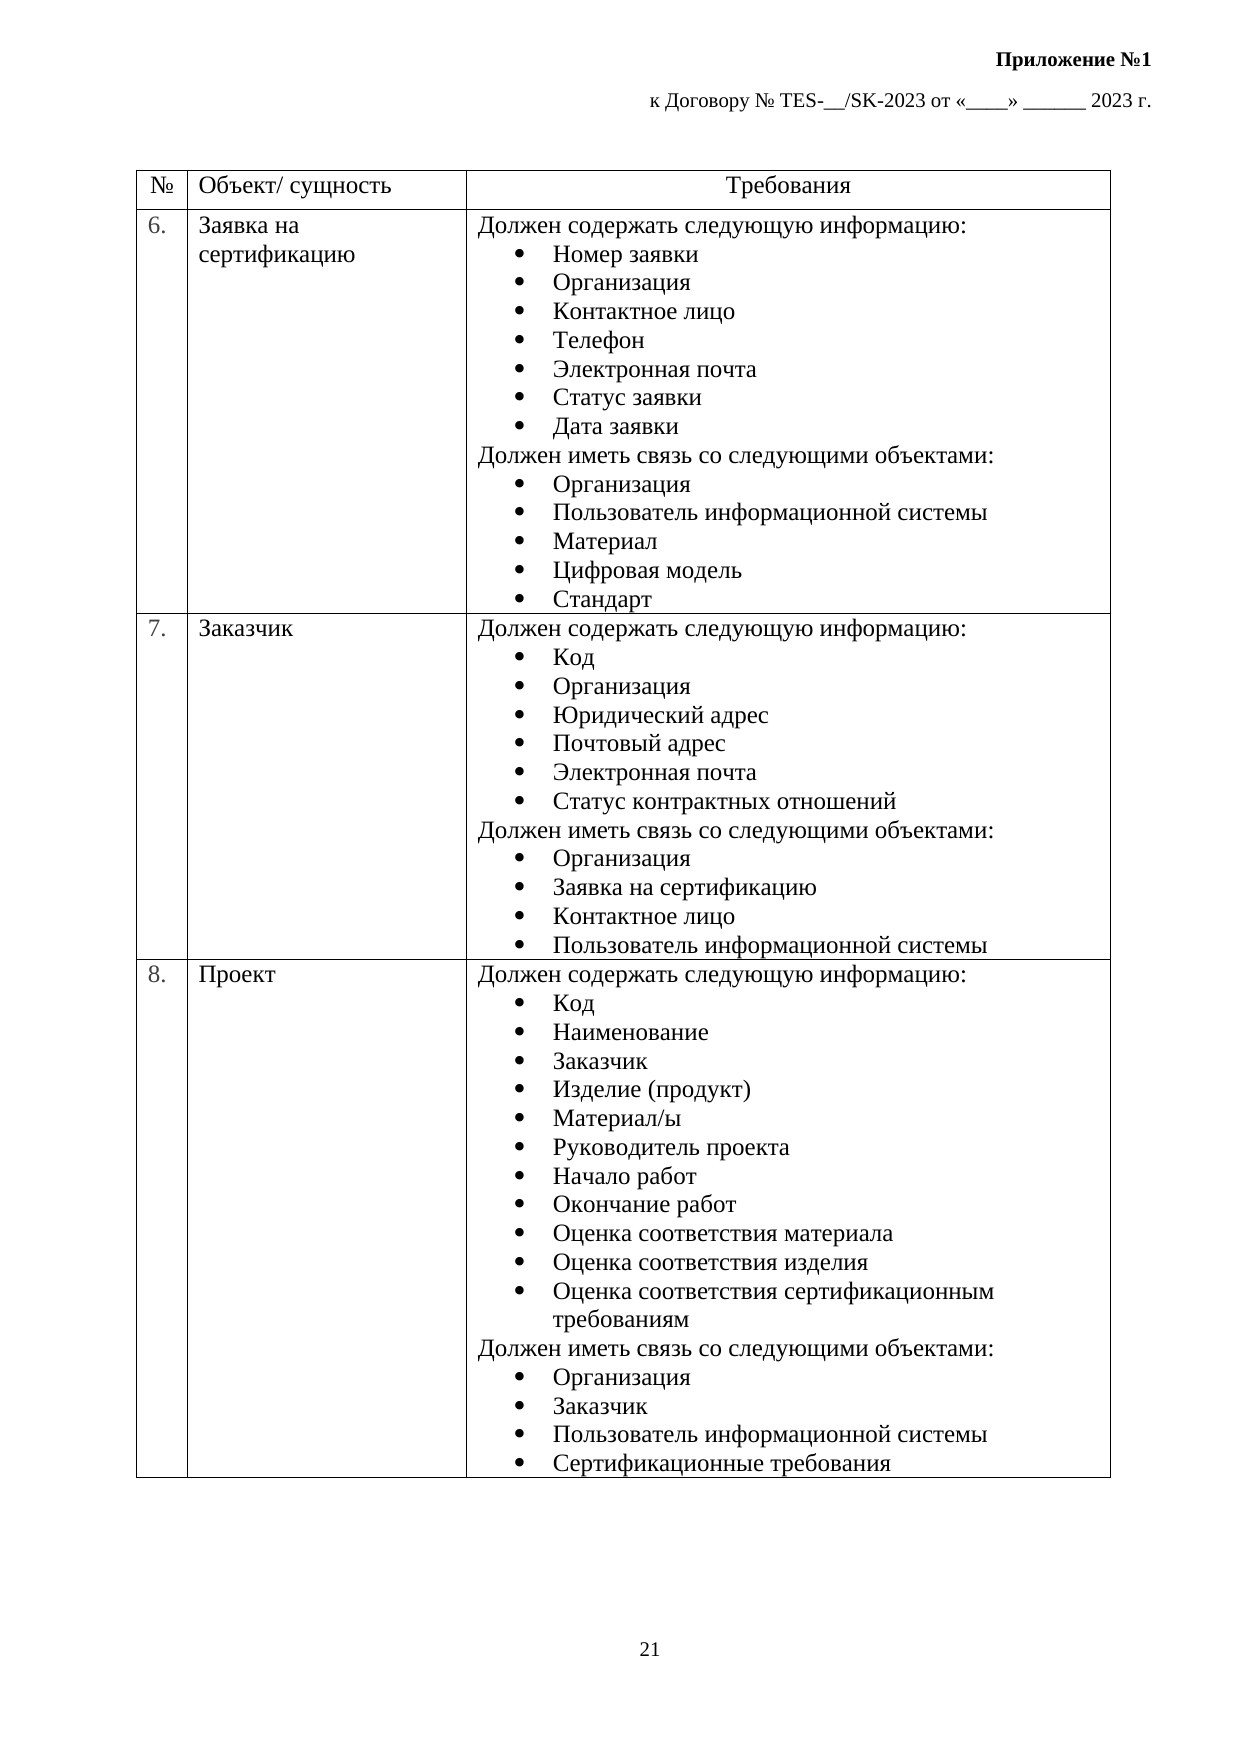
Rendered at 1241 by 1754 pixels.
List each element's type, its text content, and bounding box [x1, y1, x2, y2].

table_cell Проект [188, 960, 466, 1477]
table_cell Заявка на сертификацию [188, 210, 466, 612]
table_cell [137, 960, 187, 1477]
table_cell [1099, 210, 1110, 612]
table_header Объект/ сущность [188, 171, 466, 209]
table_cell [137, 614, 187, 958]
table_cell [137, 210, 187, 612]
table_cell Должен содержать следующую информацию: Код Наименование Заказчик Изделие (продукт) Материал/ы Руководитель проекта Начало работ Окончание работ Оценка соответствия материала Оценка соответствия изделия Оценка соответствия сертификационным требованиям Должен иметь связь со следующими объектами: Организация Заказчик Пользователь информационной системы Сертификационные требования [467, 960, 515, 1477]
table_cell Должен содержать следующую информацию: Код Организация Юридический адрес Почтовый адрес Электронная почта Статус контрактных отношений Должен иметь связь со следующими объектами: Организация Заявка на сертификацию Контактное лицо Пользователь информационной системы [467, 614, 515, 958]
table_header № [137, 171, 187, 209]
table_header Требования [467, 171, 1110, 209]
table_cell Заказчик [188, 614, 466, 958]
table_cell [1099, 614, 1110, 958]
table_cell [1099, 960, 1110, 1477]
table_cell Должен содержать следующую информацию: Номер заявки Организация Контактное лицо Телефон Электронная почта Статус заявки Дата заявки Должен иметь связь со следующими объектами: Организация Пользователь информационной системы Материал Цифровая модель Стандарт [467, 210, 515, 612]
